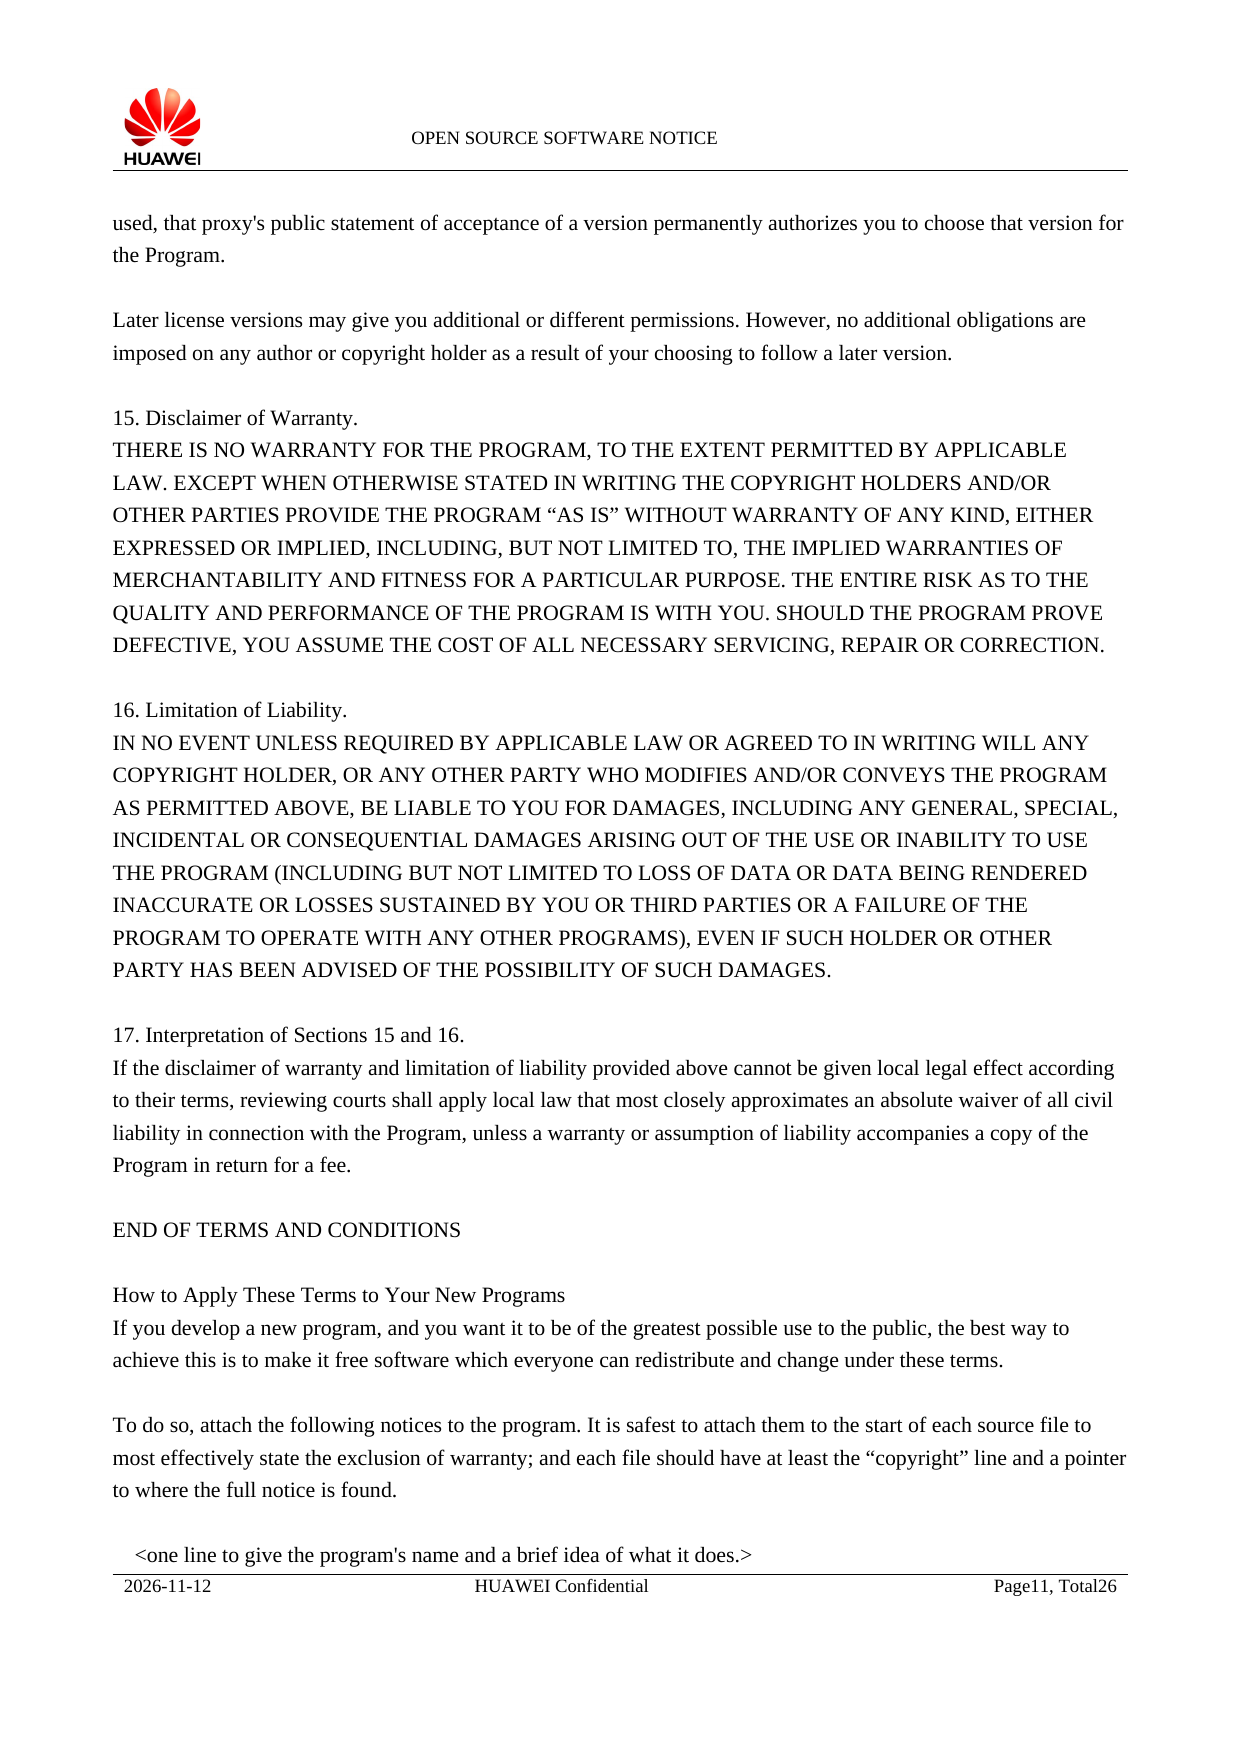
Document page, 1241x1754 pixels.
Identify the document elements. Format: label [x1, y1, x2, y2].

picture [124, 88, 201, 165]
text [112, 206, 1128, 1571]
